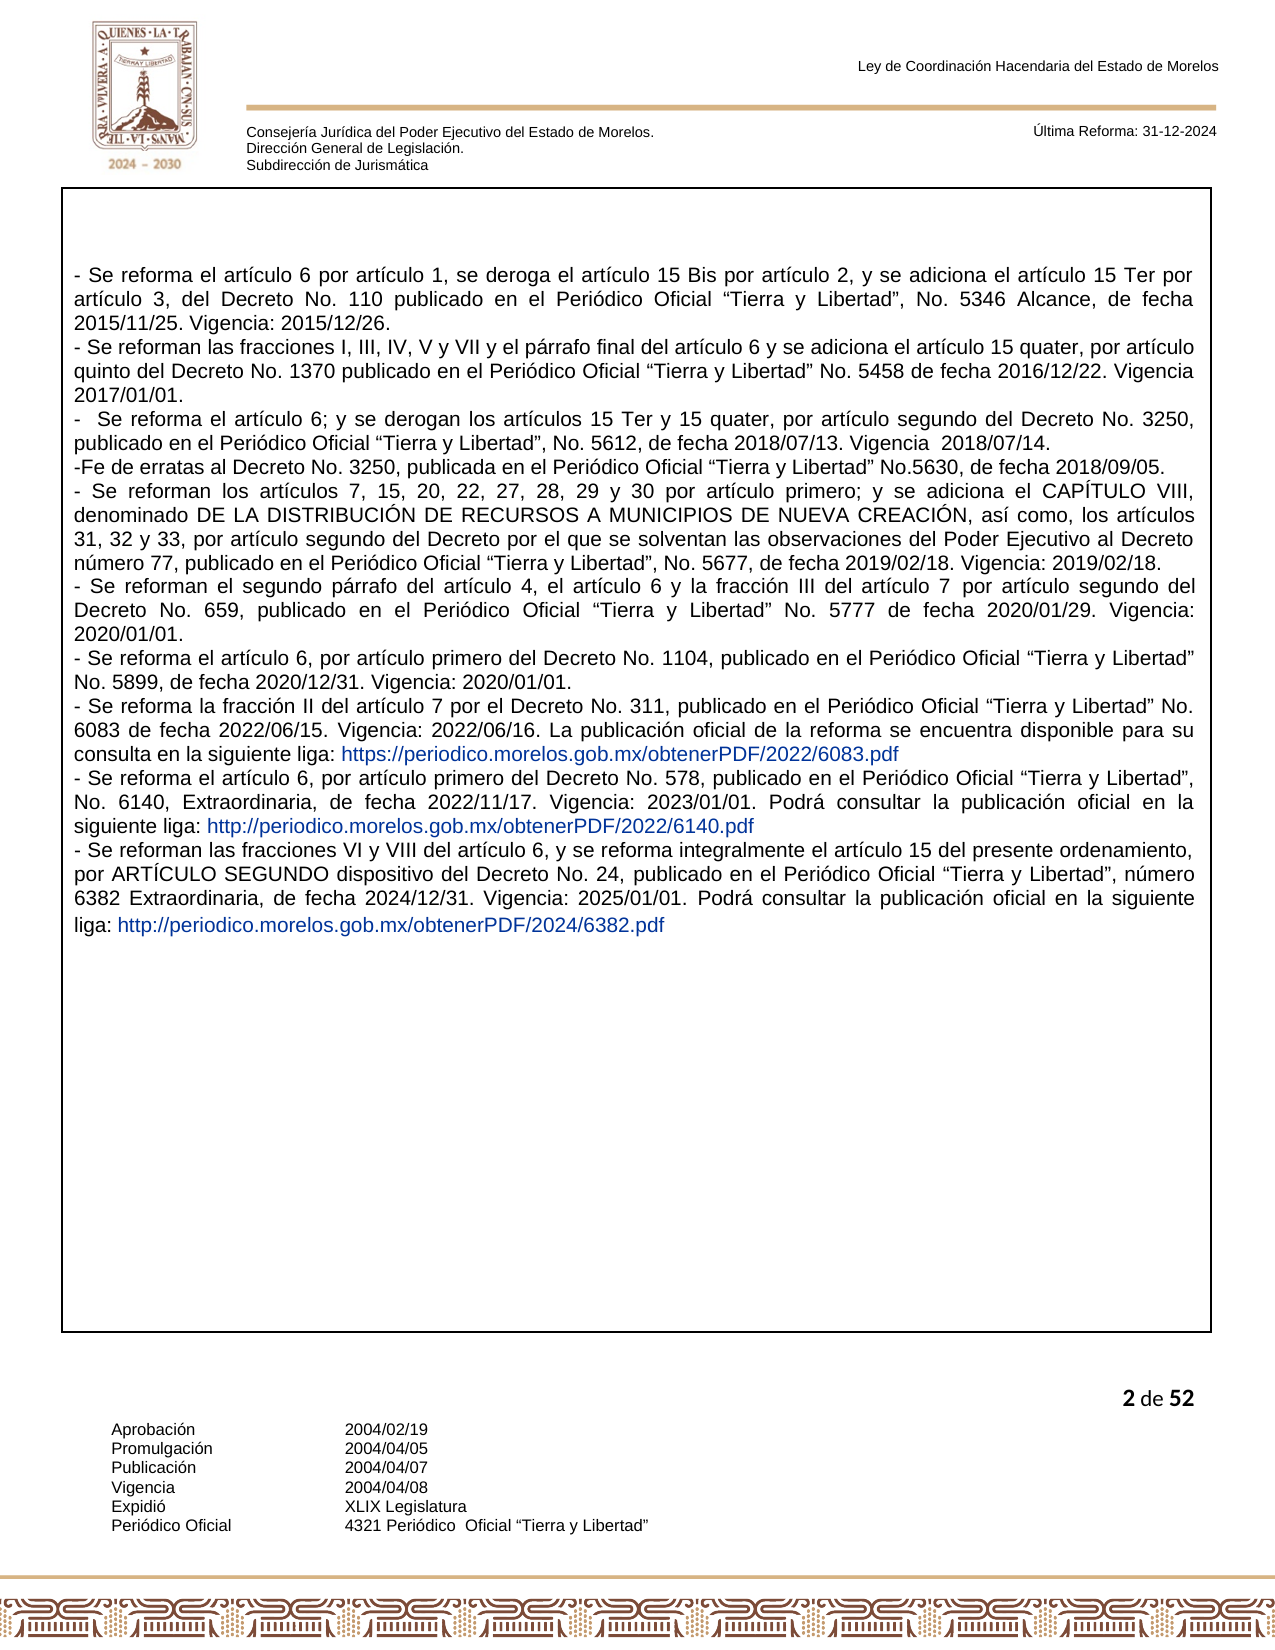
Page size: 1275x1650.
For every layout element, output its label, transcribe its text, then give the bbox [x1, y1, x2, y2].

picture [246, 86, 1217, 120]
text - Se reforma el artículo 6; y se derogan los artículos 15 Ter y 15 quater, por artículo segundo del Decreto No. 3250, publicado en el Periódico Oficial “Tierra y Libertad”, No. 5612, de fecha 2018/07/13. Vigencia 2018/07/14. [74, 407, 1196, 454]
text - Se reforman los artículos 7, 15, 20, 22, 27, 28, 29 y 30 por artículo primero; y se adiciona el CAPÍTULO VIII, denominado DE LA DISTRIBUCIÓN DE RECURSOS A MUNICIPIOS DE NUEVA CREACIÓN, así como, los artículos 31, 32 y 33, por artículo segundo del Decreto por el que se solventan las observaciones del Poder Ejecutivo al Decreto número 77, publicado en el Periódico Oficial “Tierra y Libertad”, No. 5677, de fecha 2019/02/18. Vigencia: 2019/02/18. [74, 478, 1196, 574]
text - Se reforma el artículo 6, por artículo primero del Decreto No. 578, publicado en el Periódico Oficial “Tierra y Libertad”, No. 6140, Extraordinaria, de fecha 2022/11/17. Vigencia: 2023/01/01. Podrá consultar la publicación oficial en la siguiente liga: http://periodico.morelos.gob.mx/obtenerPDF/2022/6140.pdf [74, 766, 1196, 838]
text - Se reforman las fracciones VI y VIII del artículo 6, y se reforma integralmente el artículo 15 del presente ordenamiento, por ARTÍCULO SEGUNDO dispositivo del Decreto No. 24, publicado en el Periódico Oficial “Tierra y Libertad”, número 6382 Extraordinaria, de fecha 2024/12/31. Vigencia: 2025/01/01. Podrá consultar la publicación oficial en la siguiente liga: http://periodico.morelos.gob.mx/obtenerPDF/2024/6382.pdf [74, 838, 1196, 938]
text - Se reforman las fracciones I, III, IV, V y VII y el párrafo final del artículo 6 y se adiciona el artículo 15 quater, por artículo quinto del Decreto No. 1370 publicado en el Periódico Oficial “Tierra y Libertad” No. 5458 de fecha 2016/12/22. Vigencia 2017/01/01. [74, 335, 1196, 407]
text - Se reforma el artículo 6, por artículo primero del Decreto No. 1104, publicado en el Periódico Oficial “Tierra y Libertad” No. 5899, de fecha 2020/12/31. Vigencia: 2020/01/01. [74, 646, 1196, 694]
text - Se reforma el artículo 6 por artículo 1, se deroga el artículo 15 Bis por artículo 2, y se adiciona el artículo 15 Ter por artículo 3, del Decreto No. 110 publicado en el Periódico Oficial “Tierra y Libertad”, No. 5346 Alcance, de fecha 2015/11/25. Vigencia: 2015/12/26. [74, 263, 1196, 335]
text - Se reforma la fracción II del artículo 7 por el Decreto No. 311, publicado en el Periódico Oficial “Tierra y Libertad” No. 6083 de fecha 2022/06/15. Vigencia: 2022/06/16. La publicación oficial de la reforma se encuentra disponible para su consulta en la siguiente liga: https://periodico.morelos.gob.mx/obtenerPDF/2022/6083.pdf [74, 694, 1196, 766]
text -Fe de erratas al Decreto No. 3250, publicada en el Periódico Oficial “Tierra y Libertad” No.5630, de fecha 2018/09/05. [74, 454, 1196, 478]
text - Se reforman el segundo párrafo del artículo 4, el artículo 6 y la fracción III del artículo 7 por artículo segundo del Decreto No. 659, publicado en el Periódico Oficial “Tierra y Libertad” No. 5777 de fecha 2020/01/29. Vigencia: 2020/01/01. [74, 574, 1196, 646]
picture [0, 1567, 1275, 1650]
picture [87, 14, 215, 175]
